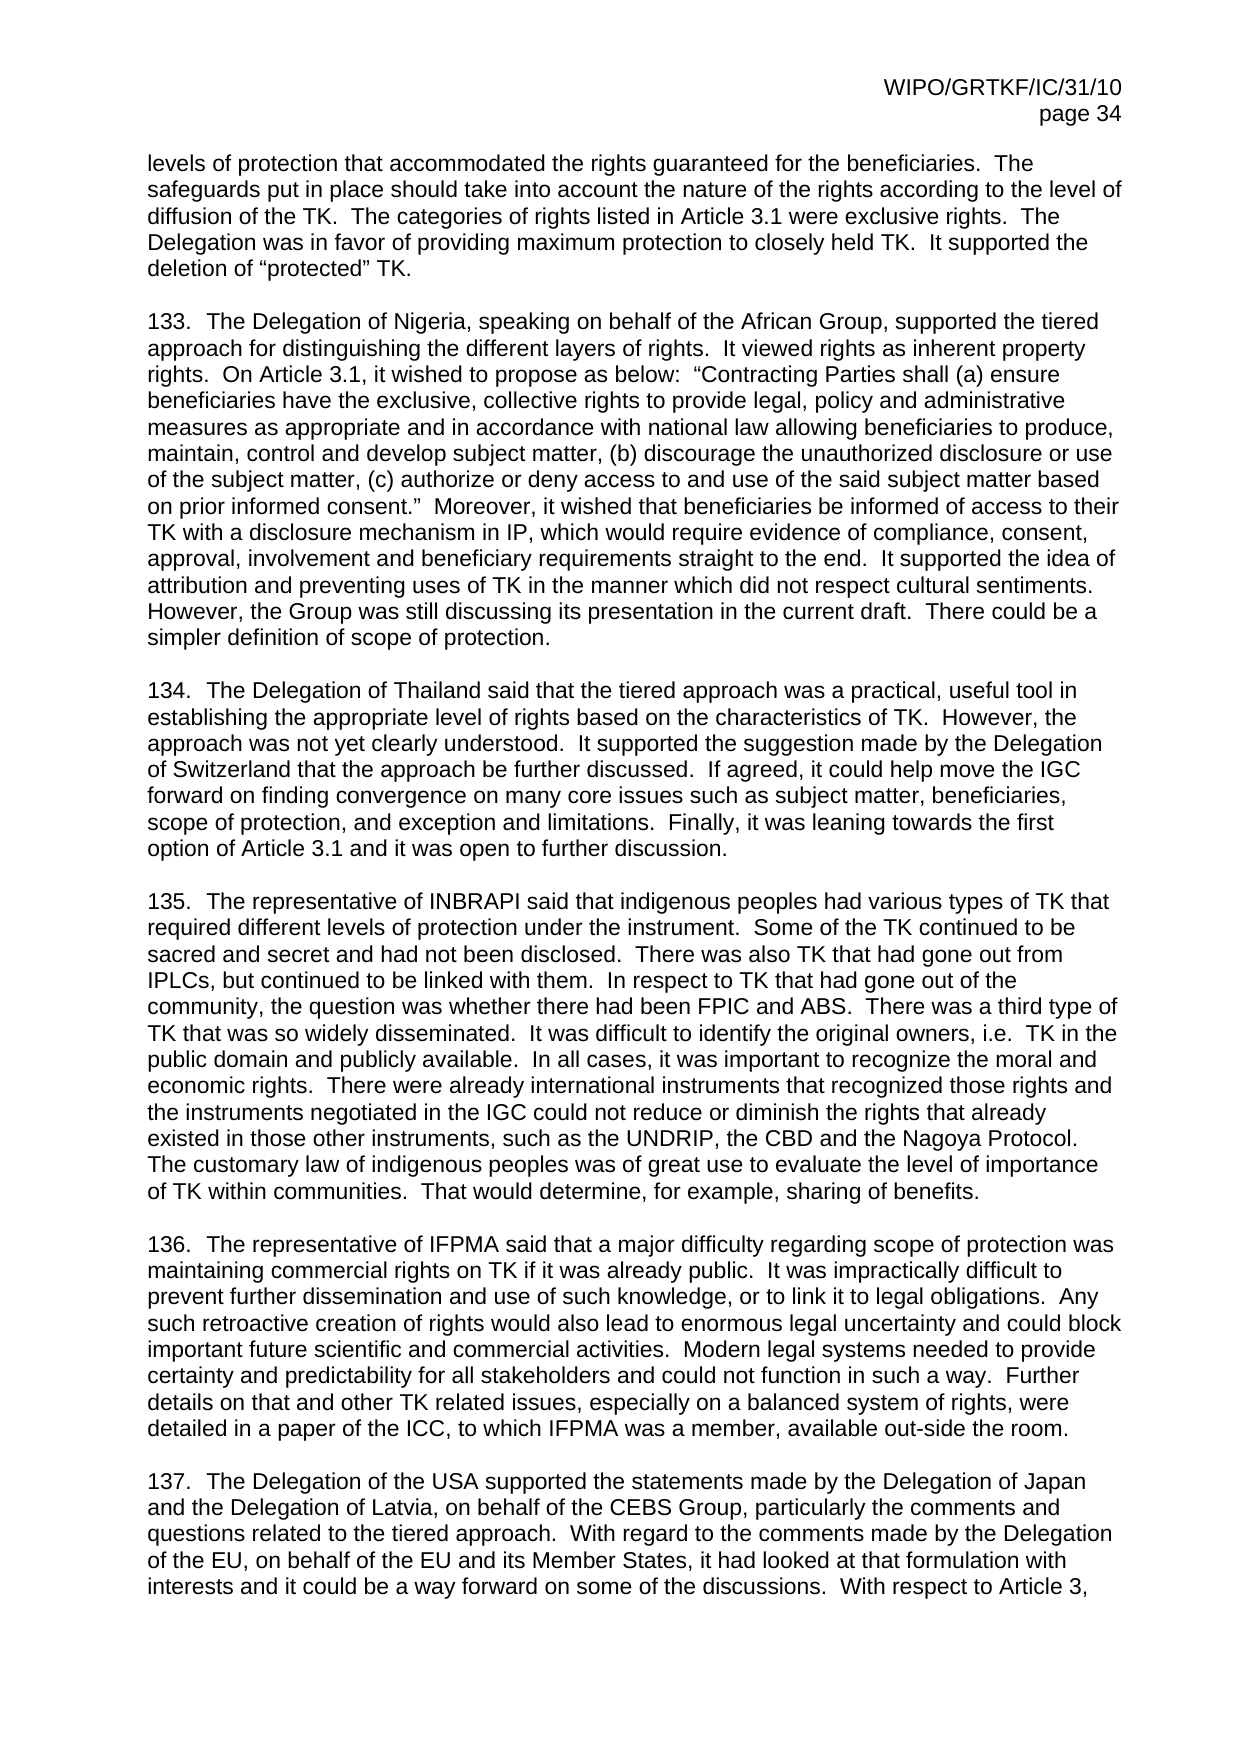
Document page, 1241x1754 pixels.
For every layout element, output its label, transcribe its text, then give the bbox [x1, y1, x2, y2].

list The Delegation of Thailand said that the tiered approach was a practical, useful tool in establishing the appropriate level of rights based on the characteristics of TK. However, the approach was not yet clearly understood. It supported the suggestion made by the Delegation of Switzerland that the approach be further discussed. If agreed, it could help move the IGC forward on finding convergence on many core issues such as subject matter, beneficiaries, scope of protection, and exception and limitations. Finally, it was leaning towards the first option of Article 3.1 and it was open to further discussion. [147, 677, 1122, 862]
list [147, 1468, 1122, 1599]
list The representative of IFPMA said that a major difficulty regarding scope of protection was maintaining commercial rights on TK if it was already public. It was impractically difficult to prevent further dissemination and use of such knowledge, or to link it to legal obligations. Any such retroactive creation of rights would also lead to enormous legal uncertainty and could block important future scientific and commercial activities. Modern legal systems needed to provide certainty and predictability for all stakeholders and could not function in such a way. Further details on that and other TK related issues, especially on a balanced system of rights, were detailed in a paper of the ICC, to which IFPMA was a member, available out-side the room. [147, 1231, 1122, 1441]
list The Delegation of Nigeria, speaking on behalf of the African Group, supported the tiered approach for distinguishing the different layers of rights. It viewed rights as inherent property rights. On Article 3.1, it wished to propose as below: “Contracting Parties shall (a) ensure beneficiaries have the exclusive, collective rights to provide legal, policy and administrative measures as appropriate and in accordance with national law allowing beneficiaries to produce, maintain, control and develop subject matter, (b) discourage the unauthorized disclosure or use of the subject matter, (c) authorize or deny access to and use of the said subject matter based on prior informed consent.” Moreover, it wished that beneficiaries be informed of access to their TK with a disclosure mechanism in IP, which would require evidence of compliance, consent, approval, involvement and beneficiary requirements straight to the end. It supported the idea of attribution and preventing uses of TK in the manner which did not respect cultural sentiments. However, the Group was still discussing its presentation in the current draft. There could be a simpler definition of scope of protection. [147, 308, 1122, 651]
list The representative of INBRAPI said that indigenous peoples had various types of TK that required different levels of protection under the instrument. Some of the TK continued to be sacred and secret and had not been disclosed. There was also TK that had gone out from IPLCs, but continued to be linked with them. In respect to TK that had gone out of the community, the question was whether there had been FPIC and ABS. There was a third type of TK that was so widely disseminated. It was difficult to identify the original owners, i.e. TK in the public domain and publicly available. In all cases, it was important to recognize the moral and economic rights. There were already international instruments that recognized those rights and the instruments negotiated in the IGC could not reduce or diminish the rights that already existed in those other instruments, such as the UNDRIP, the CBD and the Nagoya Protocol. The customary law of indigenous peoples was of great use to evaluate the level of importance of TK within communities. That would determine, for example, sharing of benefits. [147, 888, 1122, 1204]
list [147, 150, 1122, 282]
